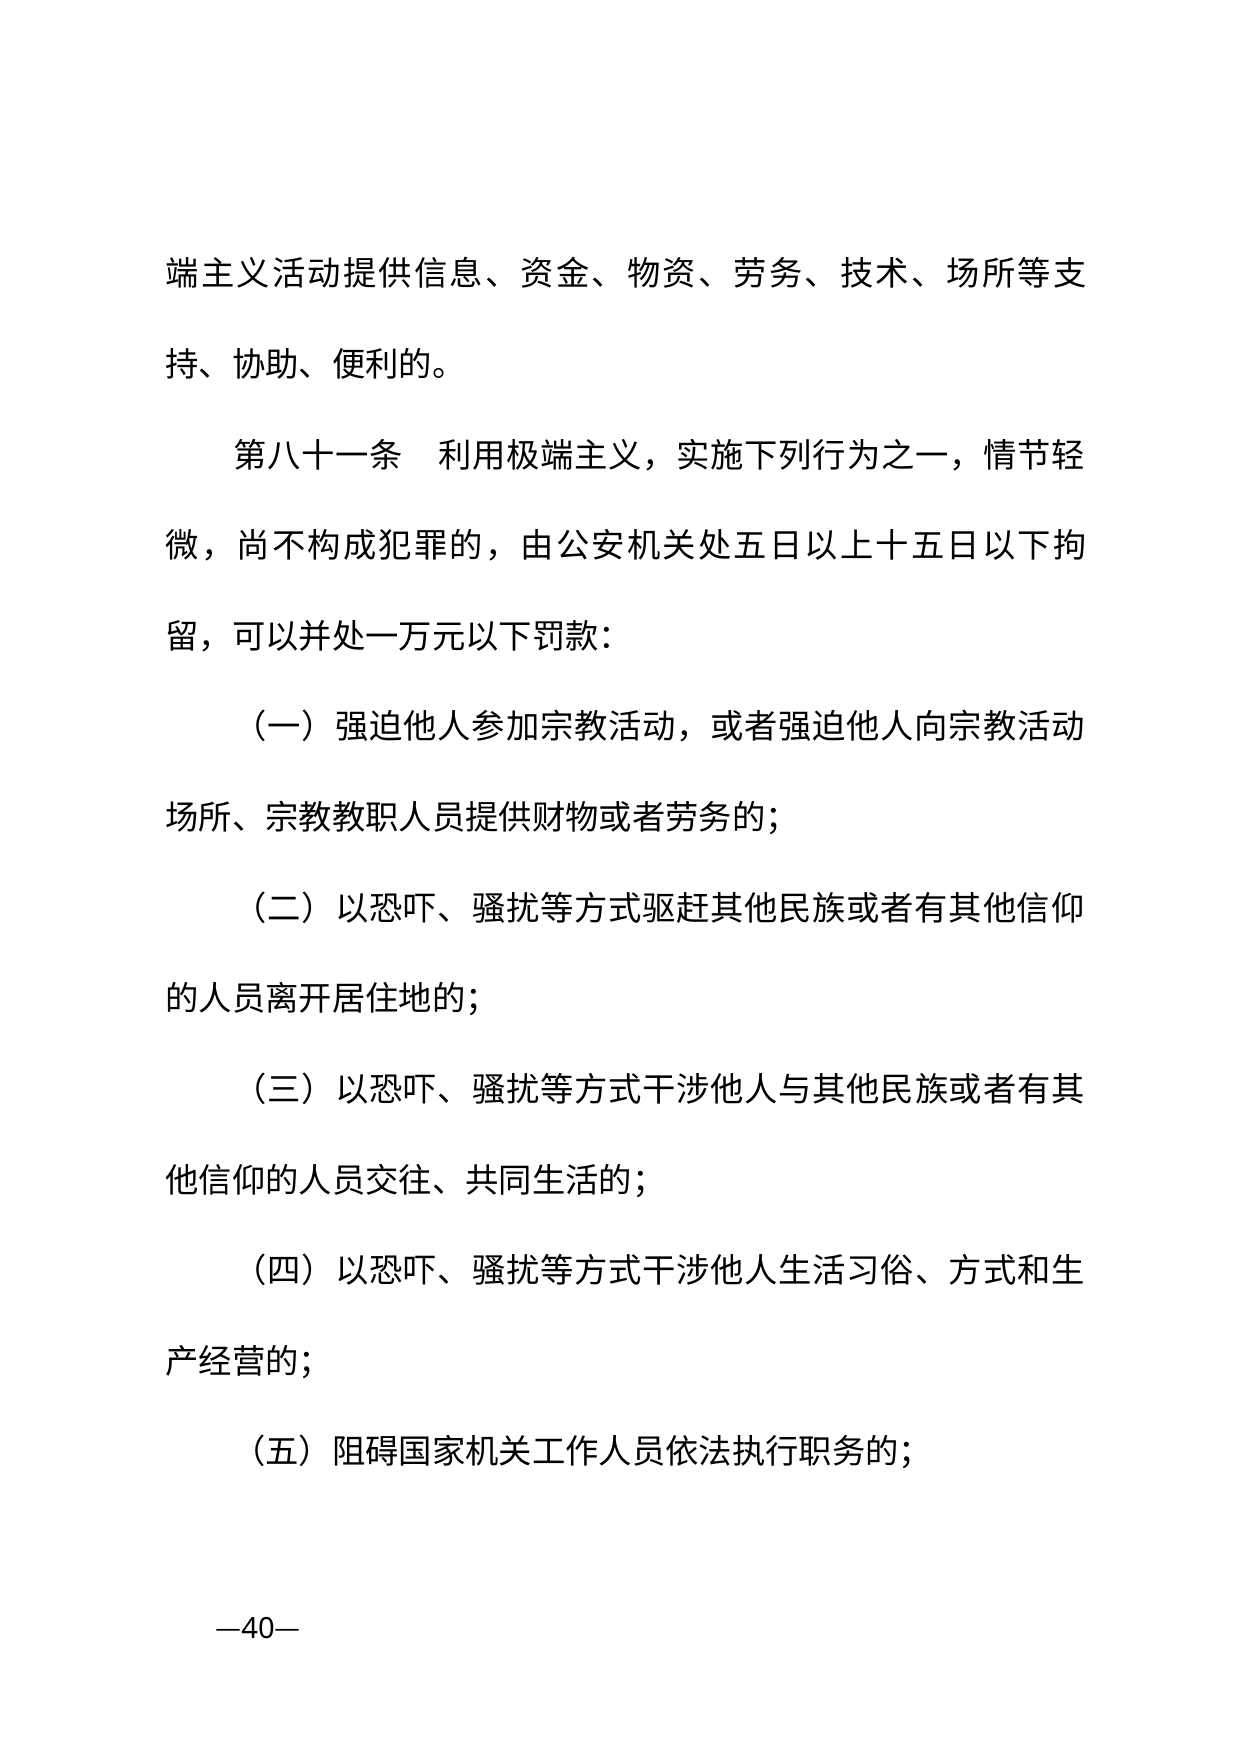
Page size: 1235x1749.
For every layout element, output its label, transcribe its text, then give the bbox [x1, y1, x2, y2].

text （五）阻碍国家机关工作人员依法执行职务的； [165, 1404, 1087, 1495]
text （一）强迫他人参加宗教活动，或者强迫他人向宗教活动场所、宗教教职人员提供财物或者劳务的； [165, 679, 1087, 860]
text 第八十一条 利用极端主义，实施下列行为之一，情节轻微，尚不构成犯罪的，由公安机关处五日以上十五日以下拘留，可以并处一万元以下罚款： [165, 407, 1087, 679]
text （四）以恐吓、骚扰等方式干涉他人生活习俗、方式和生产经营的； [165, 1223, 1087, 1404]
text （三）以恐吓、骚扰等方式干涉他人与其他民族或者有其他信仰的人员交往、共同生活的； [165, 1042, 1087, 1223]
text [165, 226, 1087, 407]
text （二）以恐吓、骚扰等方式驱赶其他民族或者有其他信仰的人员离开居住地的； [165, 860, 1087, 1042]
